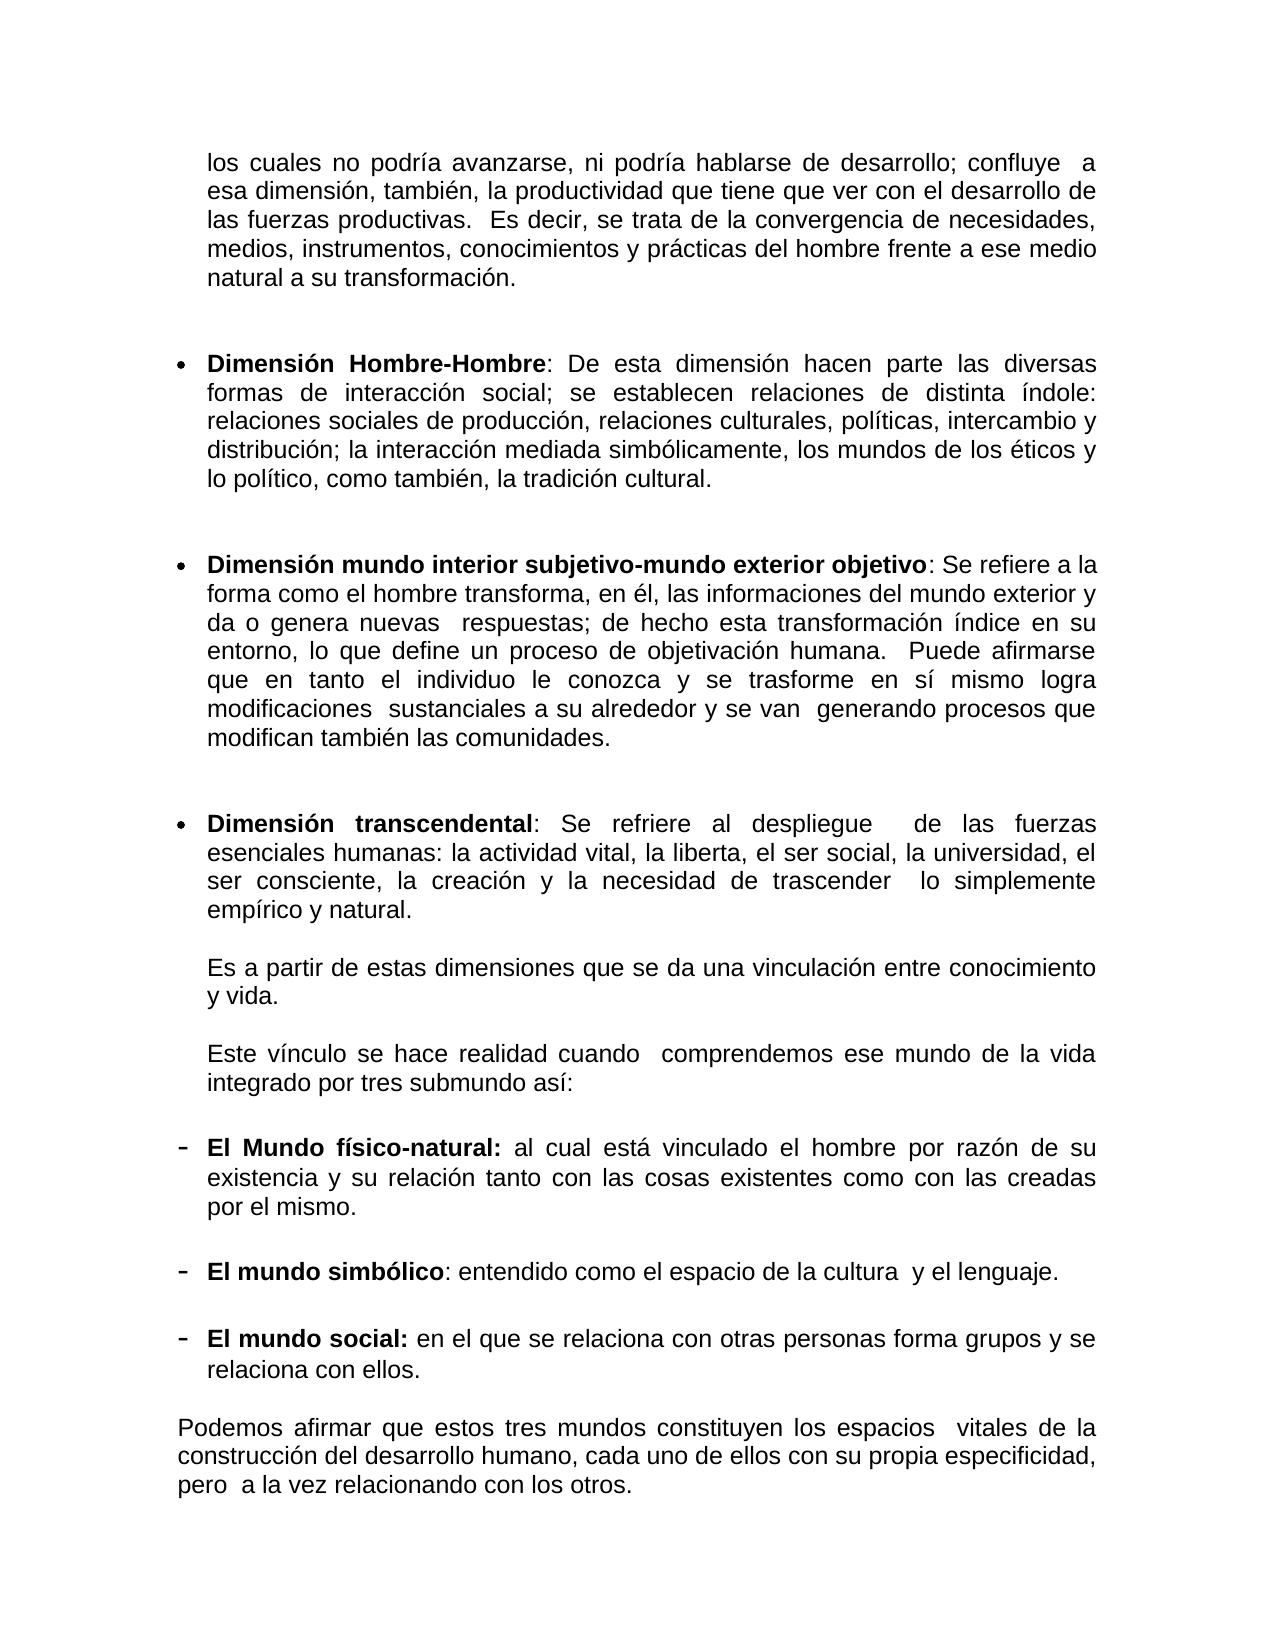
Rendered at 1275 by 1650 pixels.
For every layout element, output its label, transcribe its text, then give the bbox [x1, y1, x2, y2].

list El mundo simbólico: entendido como el espacio de la cultura y el lenguaje. [177, 1250, 1098, 1288]
list Dimensión Hombre-Hombre: De esta dimensión hacen parte las diversas formas de interacción social; se establecen relaciones de distinta índole: relaciones sociales de producción, relaciones culturales, políticas, intercambio y distribución; la interacción mediada simbólicamente, los mundos de los éticos y lo político, como también, la tradición cultural. [177, 349, 1098, 493]
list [177, 148, 1098, 291]
list Dimensión mundo interior subjetivo-mundo exterior objetivo: Se refiere a la forma como el hombre transforma, en él, las informaciones del mundo exterior y da o genera nuevas respuestas; de hecho esta transformación índice en su entorno, lo que define un proceso de objetivación humana. Puede afirmarse que en tanto el individuo le conozca y se trasforme en sí mismo logra modificaciones sustanciales a su alrededor y se van generando procesos que modifican también las comunidades. [177, 550, 1098, 751]
text Este vínculo se hace realidad cuando comprendemos ese mundo de la vida integrado por tres submundo así: [207, 1039, 1098, 1096]
text Es a partir de estas dimensiones que se da una vinculación entre conocimiento y vida. [207, 953, 1098, 1010]
list El mundo social: en el que se relaciona con otras personas forma grupos y se relaciona con ellos. [177, 1317, 1098, 1384]
list El Mundo físico-natural: al cual está vinculado el hombre por razón de su existencia y su relación tanto con las cosas existentes como con las creadas por el mismo. [177, 1125, 1098, 1221]
text Podemos afirmar que estos tres mundos constituyen los espacios vitales de la construcción del desarrollo humano, cada uno de ellos con su propia especificidad, pero a la vez relacionando con los otros. [177, 1413, 1098, 1499]
list Dimensión transcendental: Se refriere al despliegue de las fuerzas esenciales humanas: la actividad vital, la liberta, el ser social, la universidad, el ser consciente, la creación y la necesidad de trascender lo simplemente empírico y natural. [177, 809, 1098, 924]
